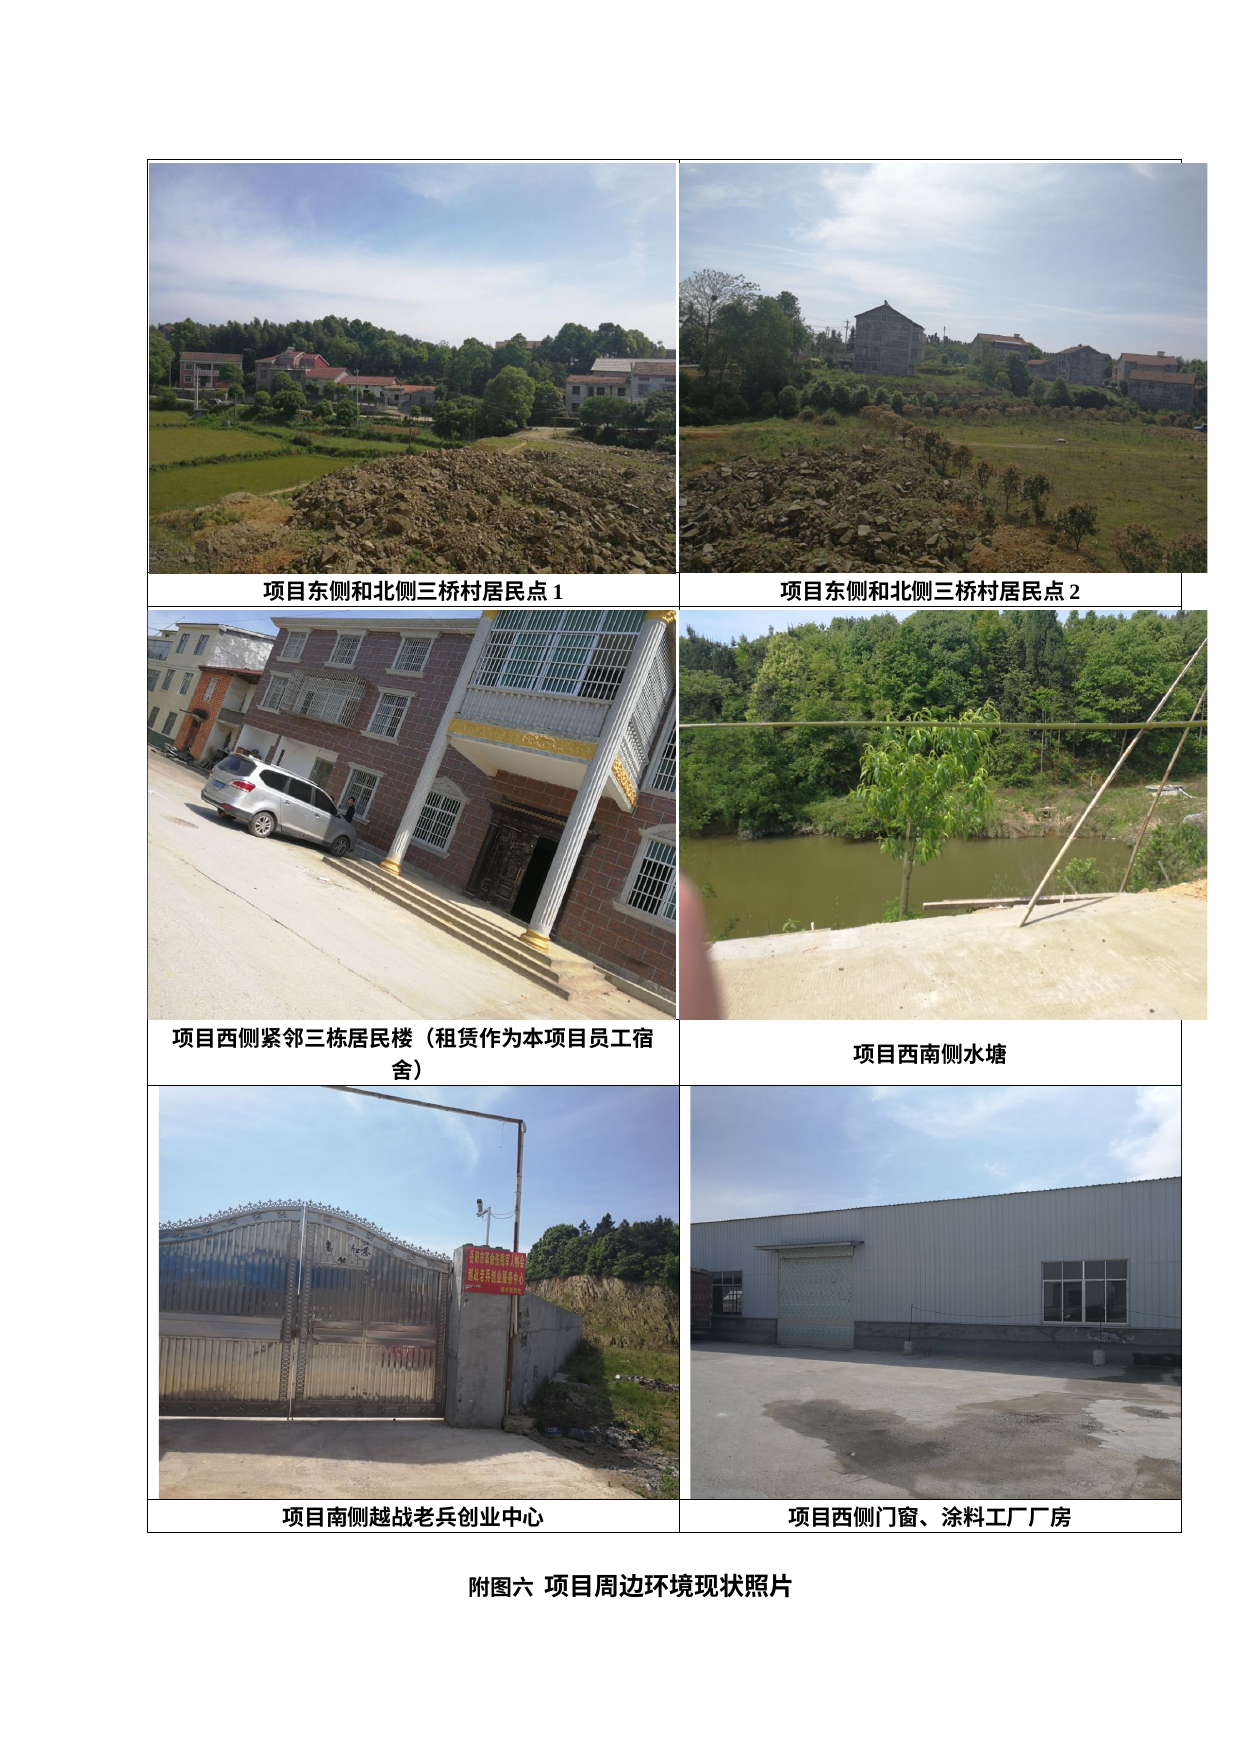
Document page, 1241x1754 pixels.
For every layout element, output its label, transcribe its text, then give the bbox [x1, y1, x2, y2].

table_header [148, 160, 679, 572]
table_cell 项目西侧门窗、涂料工厂厂房 [680, 1500, 1181, 1532]
picture [158, 1086, 679, 1499]
picture [690, 1086, 1182, 1499]
table_cell 项目东侧和北侧三桥村居民点2 [680, 573, 1181, 606]
table_cell 项目东侧和北侧三桥村居民点1 [148, 573, 679, 606]
picture [147, 610, 675, 1019]
picture [679, 163, 1207, 572]
table_cell 项目南侧越战老兵创业中心 [148, 1500, 679, 1532]
table_cell 项目西南侧水塘 [680, 1020, 1181, 1085]
table_cell [680, 1086, 690, 1499]
picture [147, 163, 675, 572]
table_cell [148, 1086, 158, 1499]
table_cell 项目西侧紧邻三栋居民楼（租赁作为本项目员工宿舍） [148, 1020, 679, 1085]
table_cell [148, 607, 679, 1019]
picture [679, 610, 1207, 1019]
